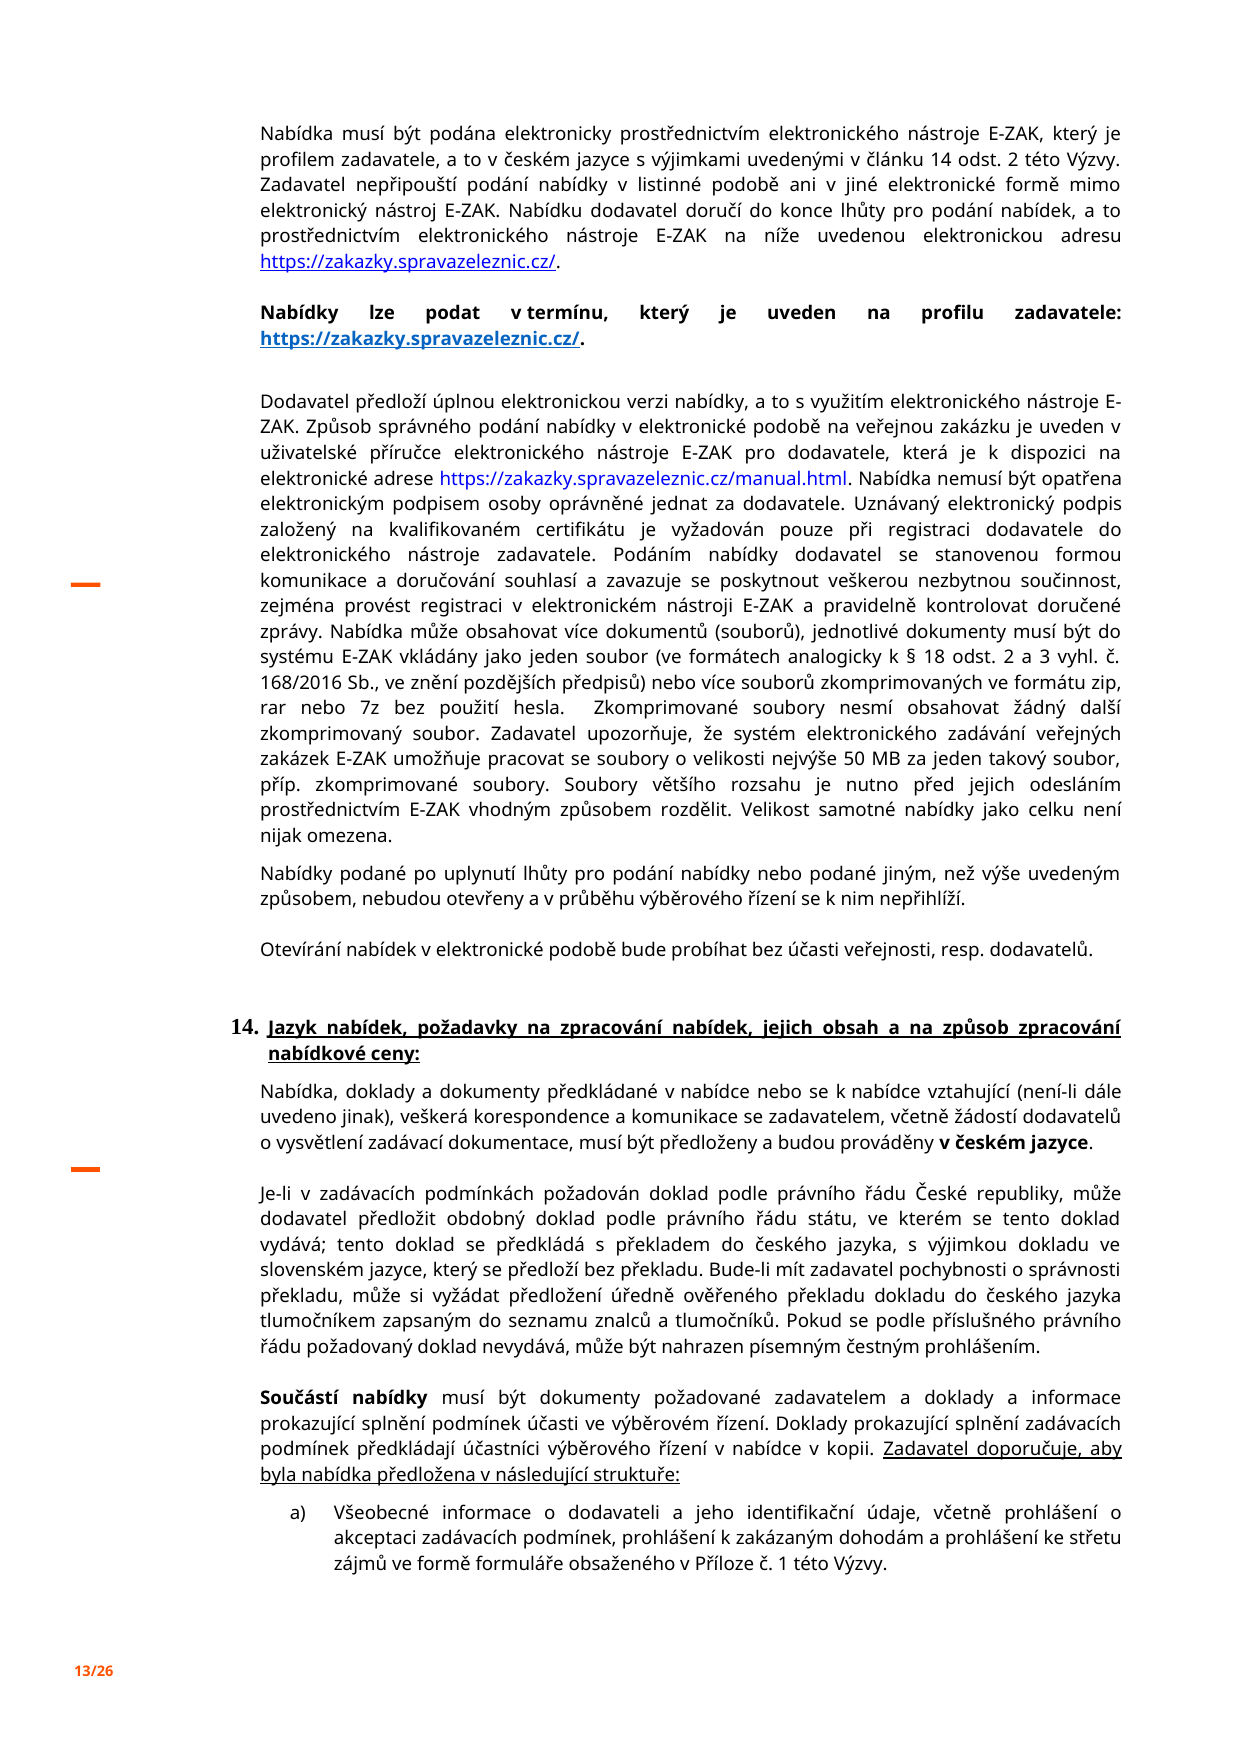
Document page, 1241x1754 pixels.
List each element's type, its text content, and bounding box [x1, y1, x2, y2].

text Otevírání nabídek v elektronické podobě bude probíhat bez účasti veřejnosti, resp. dodavatelů. [260, 937, 1122, 962]
text Je-li v zadávacích podmínkách požadován doklad podle právního řádu České republiky, může dodavatel předložit obdobný doklad podle právního řádu státu, ve kterém se tento doklad vydává; tento doklad se předkládá s překladem do českého jazyka, s výjimkou dokladu ve slovenském jazyce, který se předloží bez překladu. Bude-li mít zadavatel pochybnosti o správnosti překladu, může si vyžádat předložení úředně ověřeného překladu dokladu do českého jazyka tlumočníkem zapsaným do seznamu znalců a tlumočníků. Pokud se podle příslušného právního řádu požadovaný doklad nevydává, může být nahrazen písemným čestným prohlášením. [260, 1180, 1122, 1359]
text Nabídka, doklady a dokumenty předkládané v nabídce nebo se k nabídce vztahující (není-li dále uvedeno jinak), veškerá korespondence a komunikace se zadavatelem, včetně žádostí dodavatelů o vysvětlení zadávací dokumentace, musí být předloženy a budou prováděny v českém jazyce. [260, 1078, 1122, 1155]
text Součástí nabídky musí být dokumenty požadované zadavatelem a doklady a informace prokazující splnění podmínek účasti ve výběrovém řízení. Doklady prokazující splnění zadávacích podmínek předkládají účastníci výběrového řízení v nabídce v kopii. Zadavatel doporučuje, aby byla nabídka předložena v následující struktuře: [260, 1384, 1122, 1486]
text Nabídky podané po uplynutí lhůty pro podání nabídky nebo podané jiným, než výše uvedeným způsobem, nebudou otevřeny a v průběhu výběrového řízení se k nim nepřihlíží. [260, 860, 1122, 911]
text Nabídky lze podat v termínu, který je uveden na profilu zadavatele: https://zakazky.spravazeleznic.cz/. [260, 299, 1122, 350]
list Jazyk nabídek, požadavky na zpracování nabídek, jejich obsah a na způsob zpracování nabídkové ceny: [230, 1013, 1122, 1066]
text Nabídka musí být podána elektronicky prostřednictvím elektronického nástroje E-ZAK, který je profilem zadavatele, a to v českém jazyce s výjimkami uvedenými v článku 14 odst. 2 této Výzvy. Zadavatel nepřipouští podání nabídky v listinné podobě ani v jiné elektronické formě mimo elektronický nástroj E-ZAK. Nabídku dodavatel doručí do konce lhůty pro podání nabídek, a to prostřednictvím elektronického nástroje E-ZAK na níže uvedenou elektronickou adresu https://zakazky.spravazeleznic.cz/. [260, 121, 1122, 274]
text Dodavatel předloží úplnou elektronickou verzi nabídky, a to s využitím elektronického nástroje E-ZAK. Způsob správného podání nabídky v elektronické podobě na veřejnou zakázku je uveden v uživatelské příručce elektronického nástroje E-ZAK pro dodavatele, která je k dispozici na elektronické adrese https://zakazky.spravazeleznic.cz/manual.html. Nabídka nemusí být opatřena elektronickým podpisem osoby oprávněné jednat za dodavatele. Uznávaný elektronický podpis založený na kvalifikovaném certifikátu je vyžadován pouze při registraci dodavatele do elektronického nástroje zadavatele. Podáním nabídky dodavatel se stanovenou formou komunikace a doručování souhlasí a zavazuje se poskytnout veškerou nezbytnou součinnost, zejména provést registraci v elektronickém nástroji E-ZAK a pravidelně kontrolovat doručené zprávy. Nabídka může obsahovat více dokumentů (souborů), jednotlivé dokumenty musí být do systému E-ZAK vkládány jako jeden soubor (ve formátech analogicky k § 18 odst. 2 a 3 vyhl. č. 168/2016 Sb., ve znění pozdějších předpisů) nebo více souborů zkomprimovaných ve formátu zip, rar nebo 7z bez použití hesla. Zkomprimované soubory nesmí obsahovat žádný další zkomprimovaný soubor. Zadavatel upozorňuje, že systém elektronického zadávání veřejných zakázek E-ZAK umožňuje pracovat se soubory o velikosti nejvýše 50 MB za jeden takový soubor, příp. zkomprimované soubory. Soubory většího rozsahu je nutno před jejich odesláním prostřednictvím E-ZAK vhodným způsobem rozdělit. Velikost samotné nabídky jako celku není nijak omezena. [260, 388, 1122, 848]
list Všeobecné informace o dodavateli a jeho identifikační údaje, včetně prohlášení o akceptaci zadávacích podmínek, prohlášení k zakázaným dohodám a prohlášení ke střetu zájmů ve formě formuláře obsaženého v Příloze č. 1 této Výzvy. [289, 1499, 1122, 1576]
